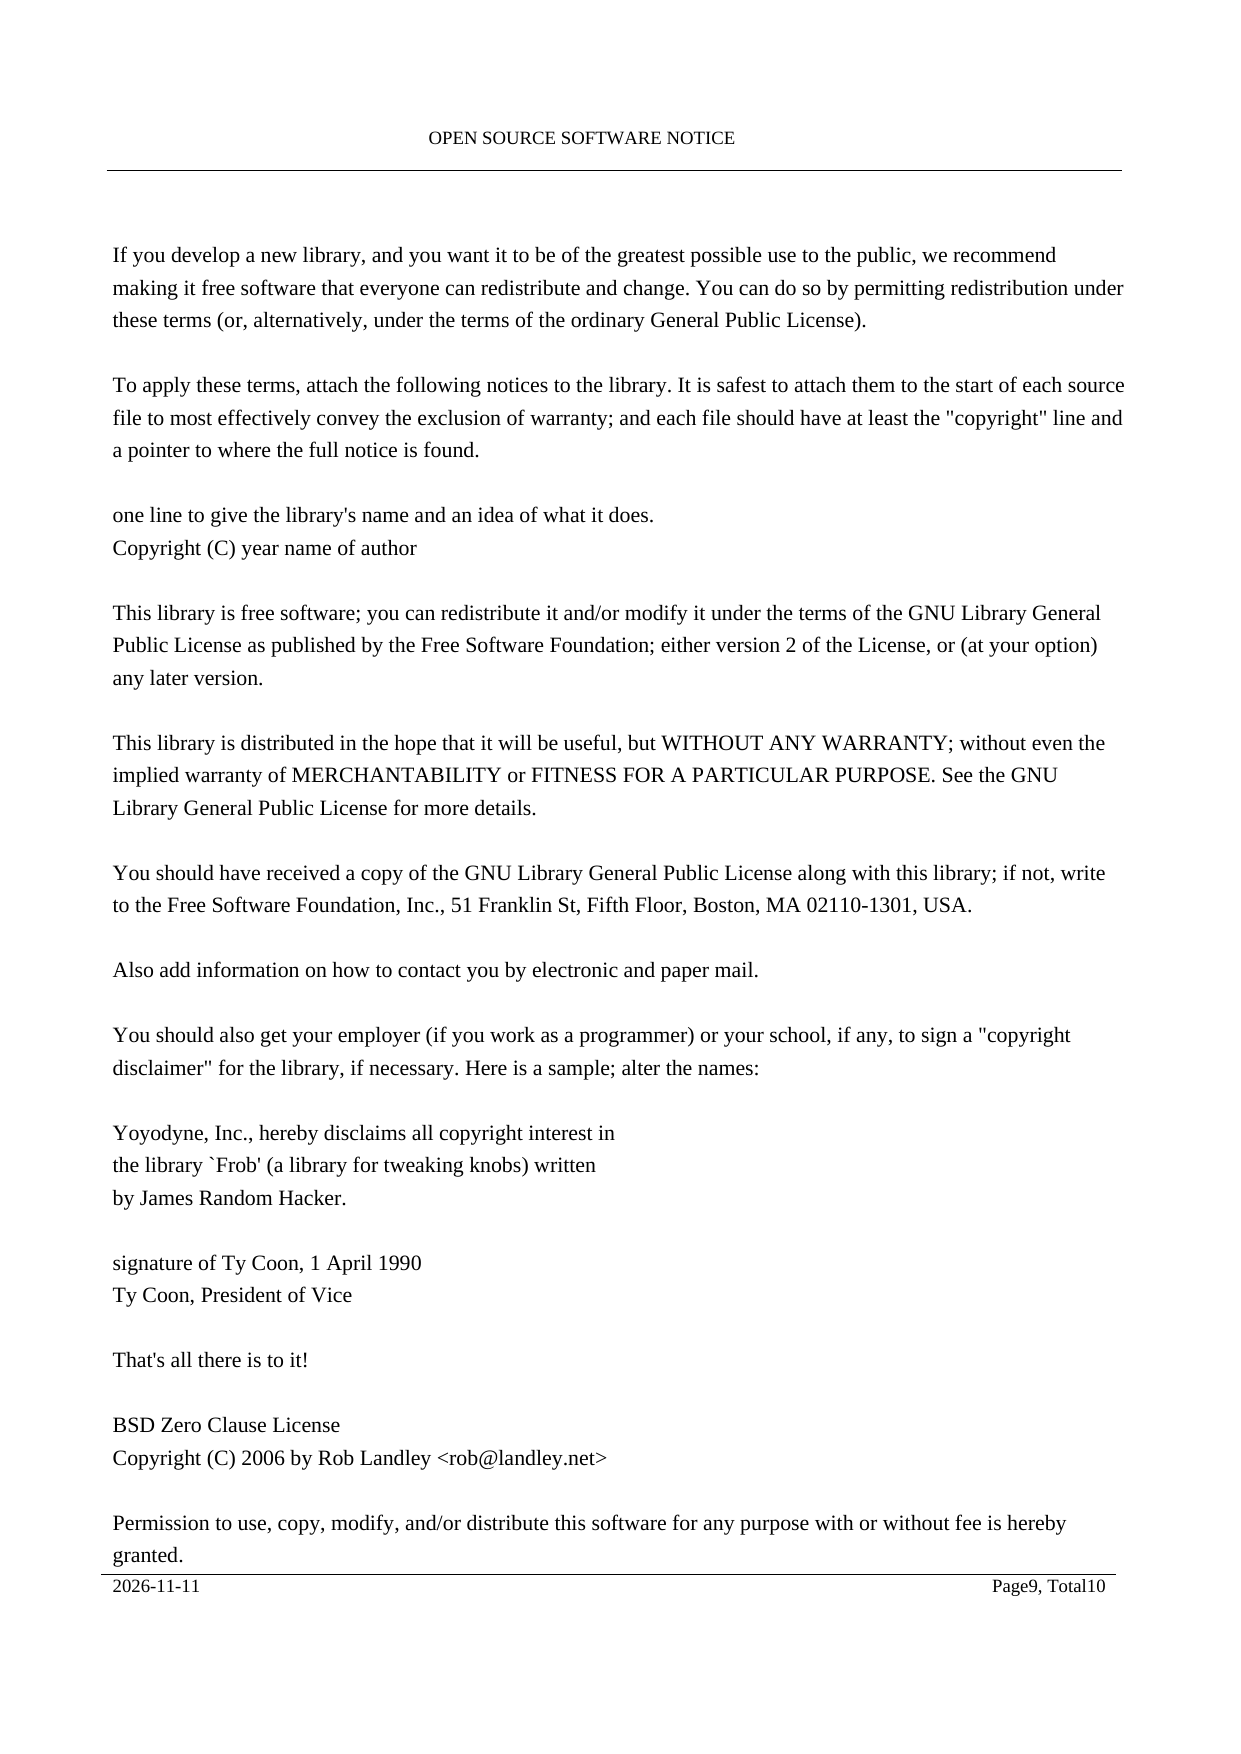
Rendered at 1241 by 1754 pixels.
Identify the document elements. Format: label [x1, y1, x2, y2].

text [112, 206, 1128, 1571]
